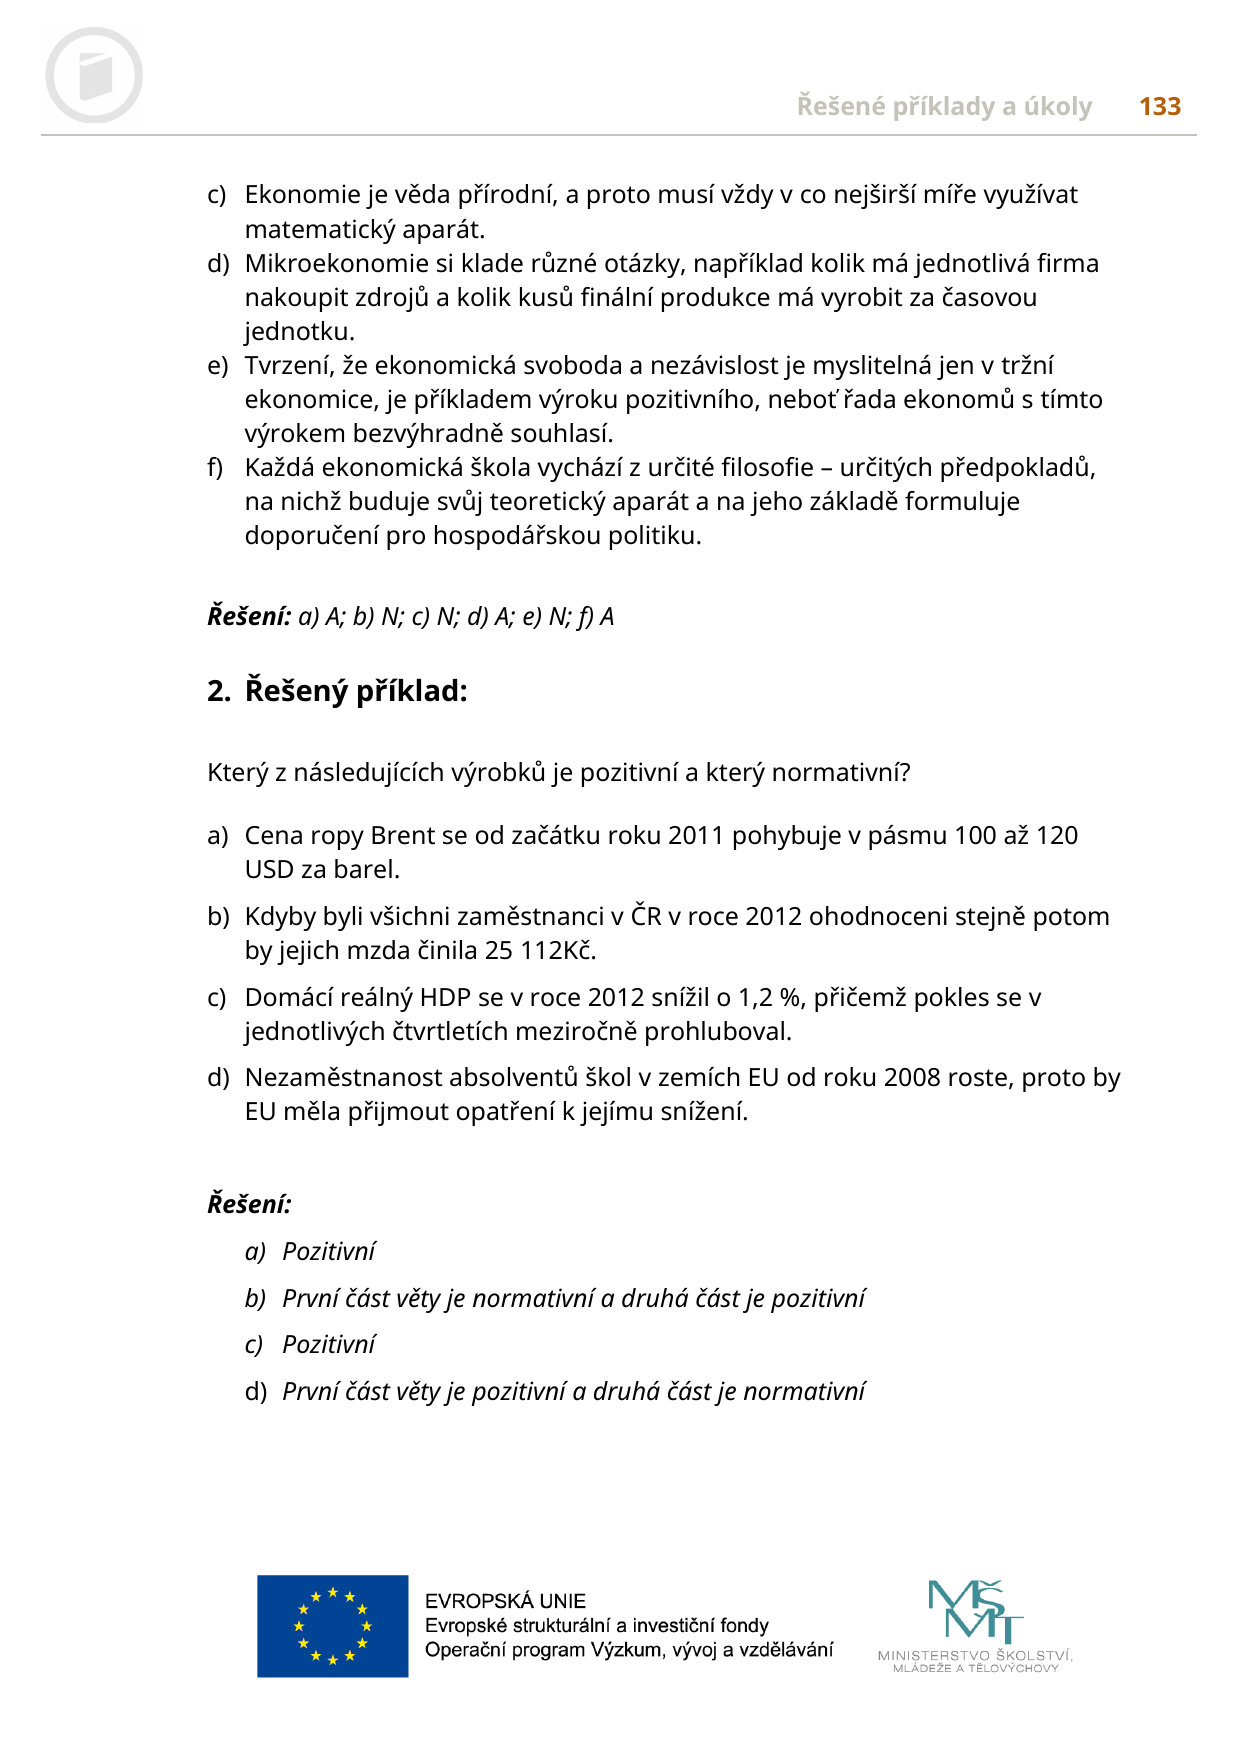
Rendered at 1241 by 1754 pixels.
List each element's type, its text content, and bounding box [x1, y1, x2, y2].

list První část věty je normativní a druhá část je pozitivní [244, 1280, 1122, 1314]
list Tvrzení, že ekonomická svoboda a nezávislost je myslitelná jen v tržní ekonomice, je příkladem výroku pozitivního, neboť řada ekonomů s tímto výrokem bezvýhradně souhlasí. [207, 347, 1122, 450]
list Mikroekonomie si klade různé otázky, například kolik má jednotlivá firma nakoupit zdrojů a kolik kusů finální produkce má vyrobit za časovou jednotku. [207, 245, 1122, 347]
text Kdyby byli všichni zaměstnanci v ČR v roce 2012 ohodnoceni stejně potom by jejich mzda činila 25 112Kč. [207, 899, 1122, 967]
list Pozitivní [244, 1234, 1122, 1268]
text Který z následujících výrobků je pozitivní a který normativní? [207, 754, 1122, 788]
list Pozitivní [244, 1327, 1122, 1361]
subtitle Řešený příklad: [207, 670, 1122, 710]
text Cena ropy Brent se od začátku roku 2011 pohybuje v pásmu 100 až 120 USD za barel. [207, 818, 1122, 886]
text Řešení: [207, 1187, 1122, 1221]
list Každá ekonomická škola vychází z určité filosofie – určitých předpokladů, na nichž buduje svůj teoretický aparát a na jeho základě formuluje doporučení pro hospodářskou politiku. [207, 450, 1122, 552]
picture [206, 1524, 1123, 1728]
text Řešení: a) A; b) N; c) N; d) A; e) N; f) A [207, 598, 1122, 632]
text Nezaměstnanost absolventů škol v zemích EU od roku 2008 roste, proto by EU měla přijmout opatření k jejímu snížení. [207, 1060, 1122, 1128]
list Ekonomie je věda přírodní, a proto musí vždy v co nejširší míře využívat matematický aparát. [207, 177, 1122, 245]
list První část věty je pozitivní a druhá část je normativní [244, 1373, 1122, 1407]
text Domácí reálný HDP se v roce 2012 snížil o 1,2 %, přičemž pokles se v jednotlivých čtvrtletích meziročně prohluboval. [207, 979, 1122, 1047]
